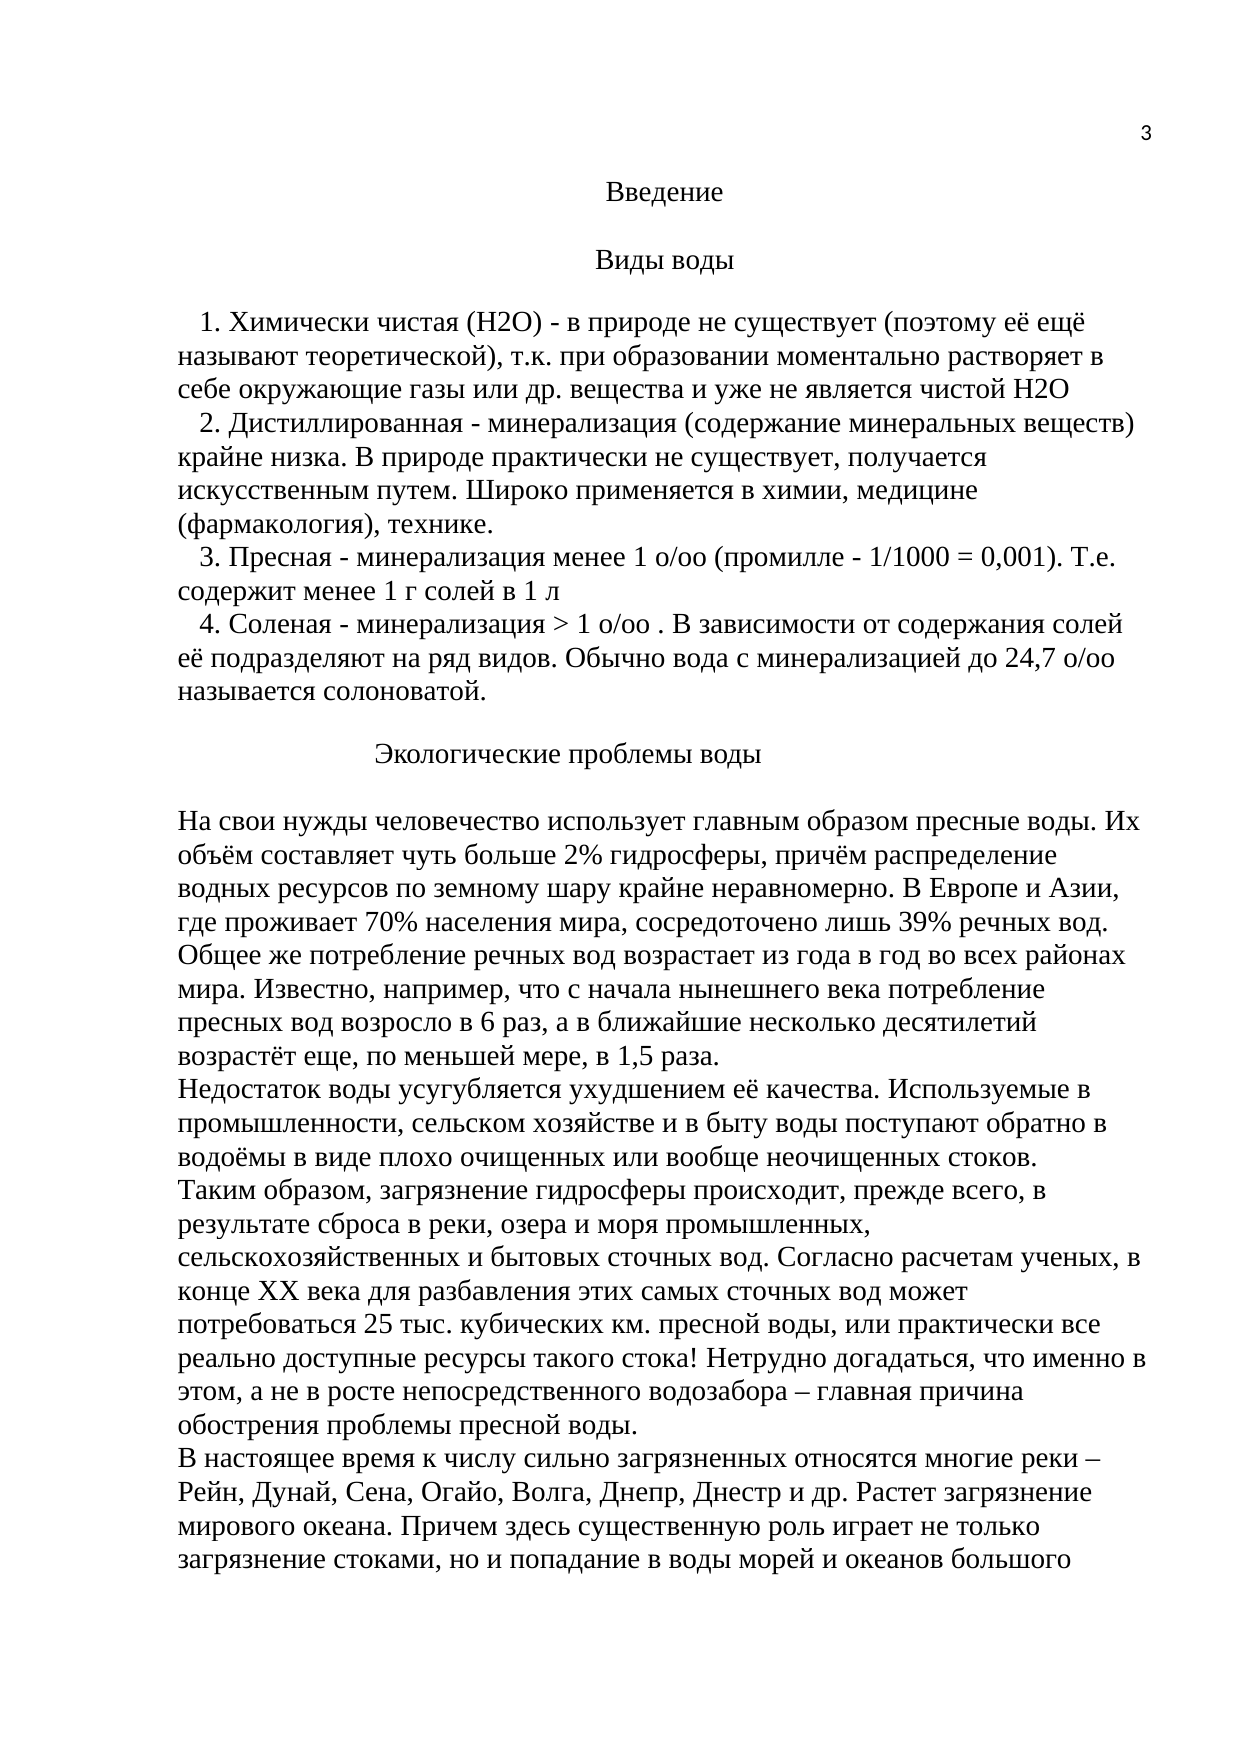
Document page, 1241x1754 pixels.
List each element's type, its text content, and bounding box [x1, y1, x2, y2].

text Виды воды [177, 242, 1152, 275]
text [177, 803, 1152, 1575]
text Введение [177, 174, 1152, 208]
text Экологические проблемы воды [177, 736, 1152, 770]
text 1. Химически чистая (Н2О) - в природе не существует (поэтому её ещё называют теоретической), т.к. при образовании моментально растворяет в себе окружающие газы или др. вещества и уже не является чистой Н2О 2. Дистиллированная - минерализация (содержание минеральных веществ) крайне низка. В природе практически не существует, получается искусственным путем. Широко применяется в химии, медицине (фармакология), технике. 3. Пресная - минерализация менее 1 о/оо (промилле - 1/1000 = 0,001). Т.е. содержит менее 1 г солей в 1 л 4. Соленая - минерализация > 1 о/оо . В зависимости от содержания солей её подразделяют на ряд видов. Обычно вода с минерализацией до 24,7 о/оо называется солоноватой. [177, 304, 1152, 707]
